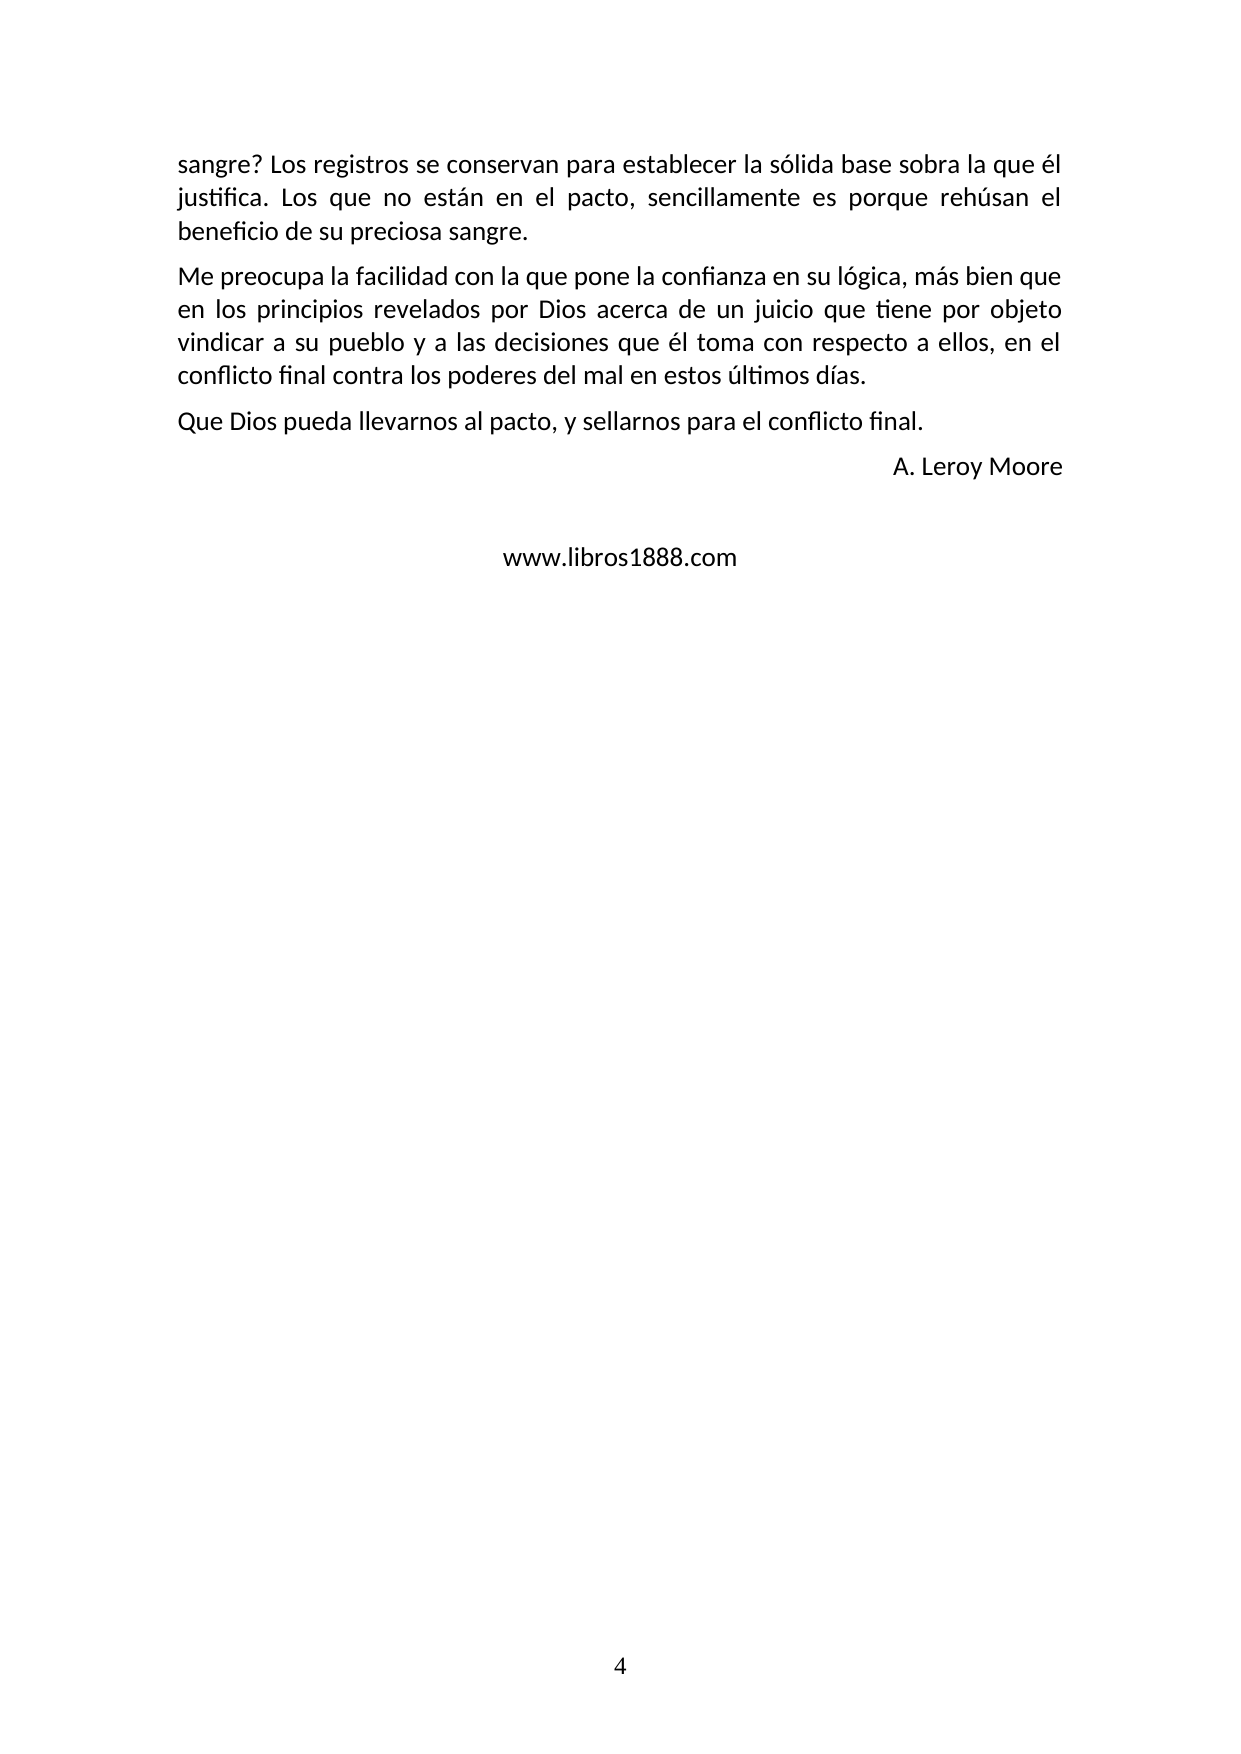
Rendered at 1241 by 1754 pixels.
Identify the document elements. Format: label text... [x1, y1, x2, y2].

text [177, 148, 1063, 247]
text A. Leroy Moore [177, 449, 1063, 482]
text www.libros1888.com [177, 540, 1063, 573]
text Que Dios pueda llevarnos al pacto, y sellarnos para el conflicto final. [177, 404, 1063, 437]
text Me preocupa la facilidad con la que pone la confianza en su lógica, más bien que en los principios revelados por Dios acerca de un juicio que tiene por objeto vindicar a su pueblo y a las decisiones que él toma con respecto a ellos, en el conflicto final contra los poderes del mal en estos últimos días. [177, 259, 1063, 391]
